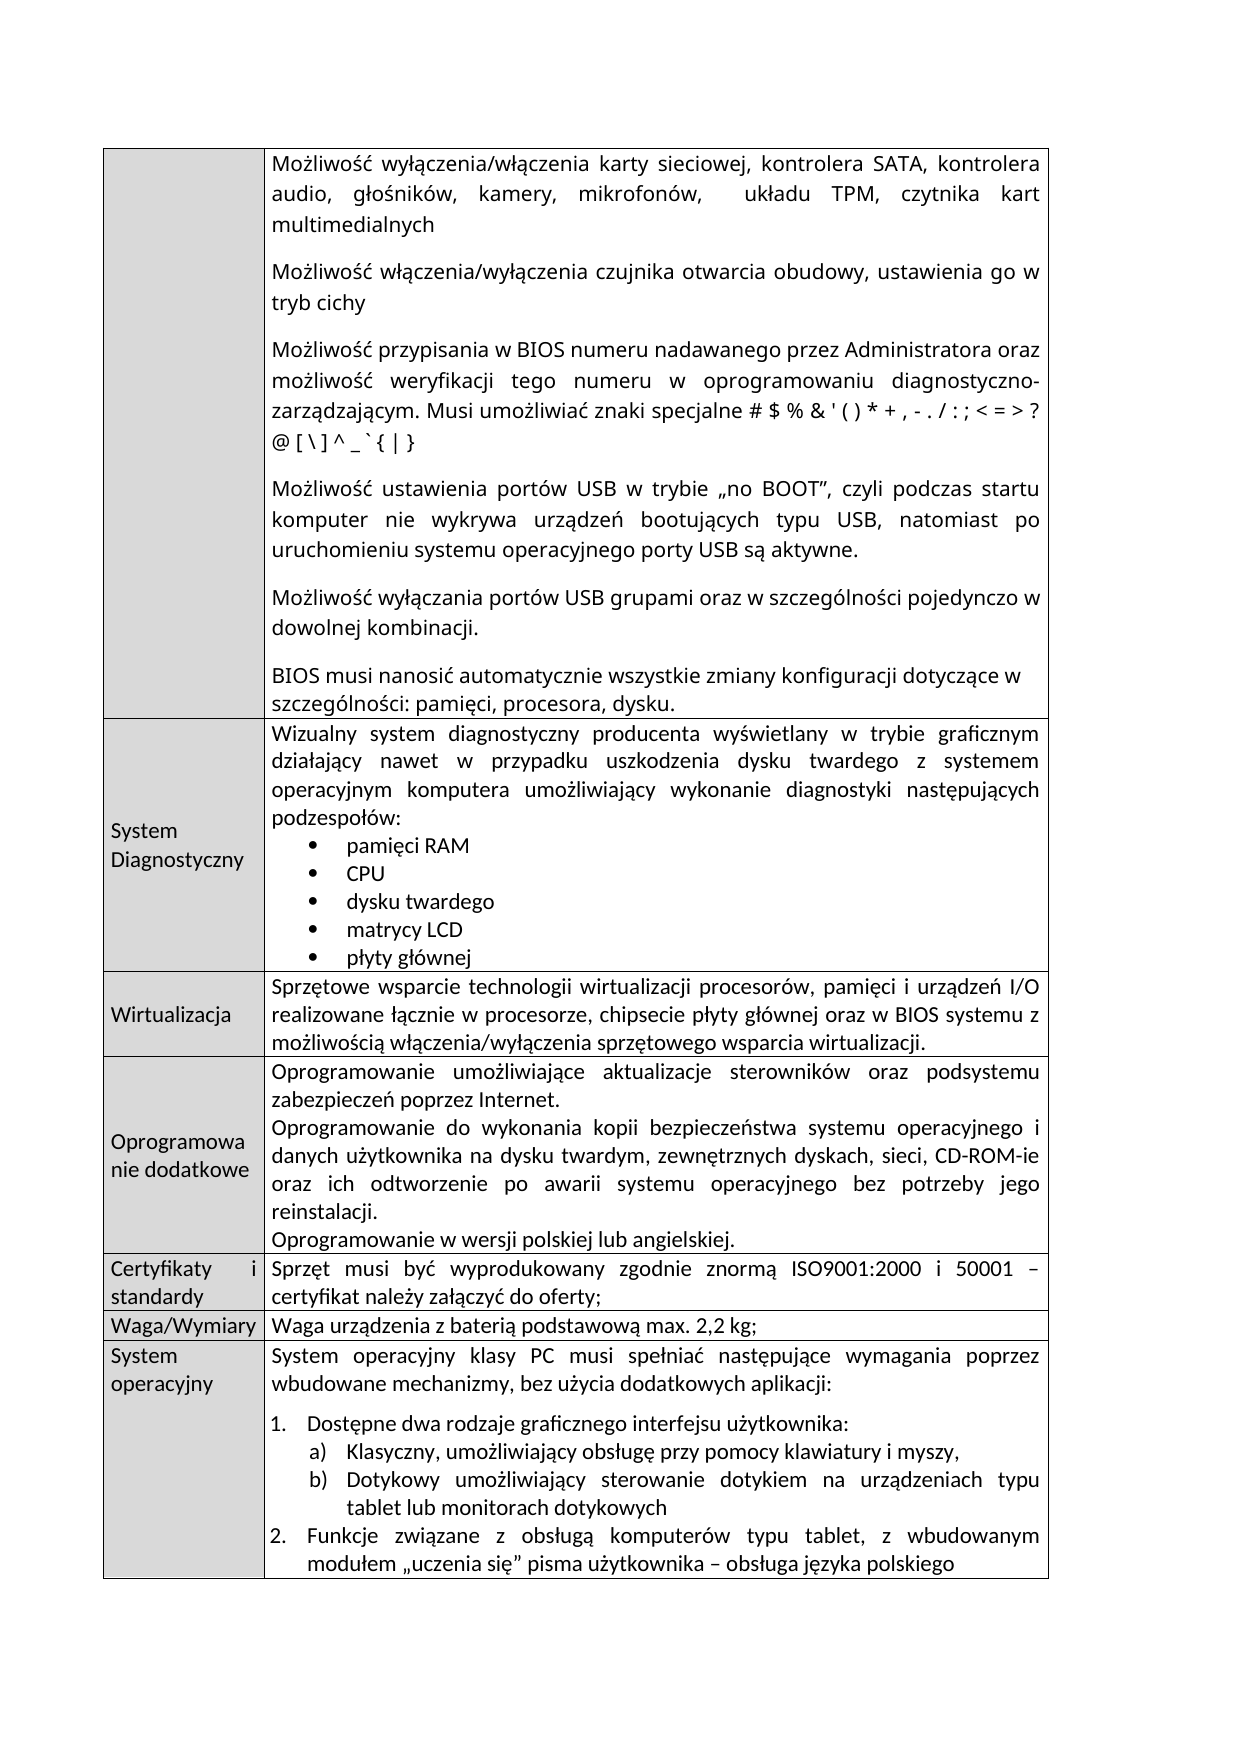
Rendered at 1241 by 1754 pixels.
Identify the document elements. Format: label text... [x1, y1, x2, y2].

table_cell Sprzęt musi być wyprodukowany zgodnie znormą ISO9001:2000 i 50001 – certyfikat należy załączyć do oferty; [265, 1254, 1048, 1310]
table_cell Wirtualizacja [104, 972, 264, 1056]
table_cell Waga/Wymiary [104, 1311, 264, 1340]
table_cell Oprogramowanie umożliwiające aktualizacje sterowników oraz podsystemu zabezpieczeń poprzez Internet. Oprogramowanie do wykonania kopii bezpieczeństwa systemu operacyjnego i danych użytkownika na dysku twardym, zewnętrznych dyskach, sieci, CD-ROM-ie oraz ich odtworzenie po awarii systemu operacyjnego bez potrzeby jego reinstalacji. Oprogramowanie w wersji polskiej lub angielskiej. [265, 1057, 1048, 1253]
table_cell Waga urządzenia z baterią podstawową max. 2,2 kg; [265, 1311, 1048, 1340]
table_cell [265, 1341, 1048, 1577]
table_cell Certyfikaty i standardy [104, 1254, 264, 1310]
table_cell Wizualny system diagnostyczny producenta wyświetlany w trybie graficznym działający nawet w przypadku uszkodzenia dysku twardego z systemem operacyjnym komputera umożliwiający wykonanie diagnostyki następujących podzespołów: pamięci RAM CPU dysku twardego matrycy LCD płyty głównej [265, 719, 1048, 971]
table_cell Oprogramowanie dodatkowe [104, 1057, 264, 1253]
table_cell System Diagnostyczny [104, 719, 264, 971]
table_cell Sprzętowe wsparcie technologii wirtualizacji procesorów, pamięci i urządzeń I/O realizowane łącznie w procesorze, chipsecie płyty głównej oraz w BIOS systemu z możliwością włączenia/wyłączenia sprzętowego wsparcia wirtualizacji. [265, 972, 1048, 1056]
table_cell BIOS [104, 149, 264, 718]
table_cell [265, 149, 1048, 718]
table_cell System operacyjny [104, 1341, 264, 1577]
